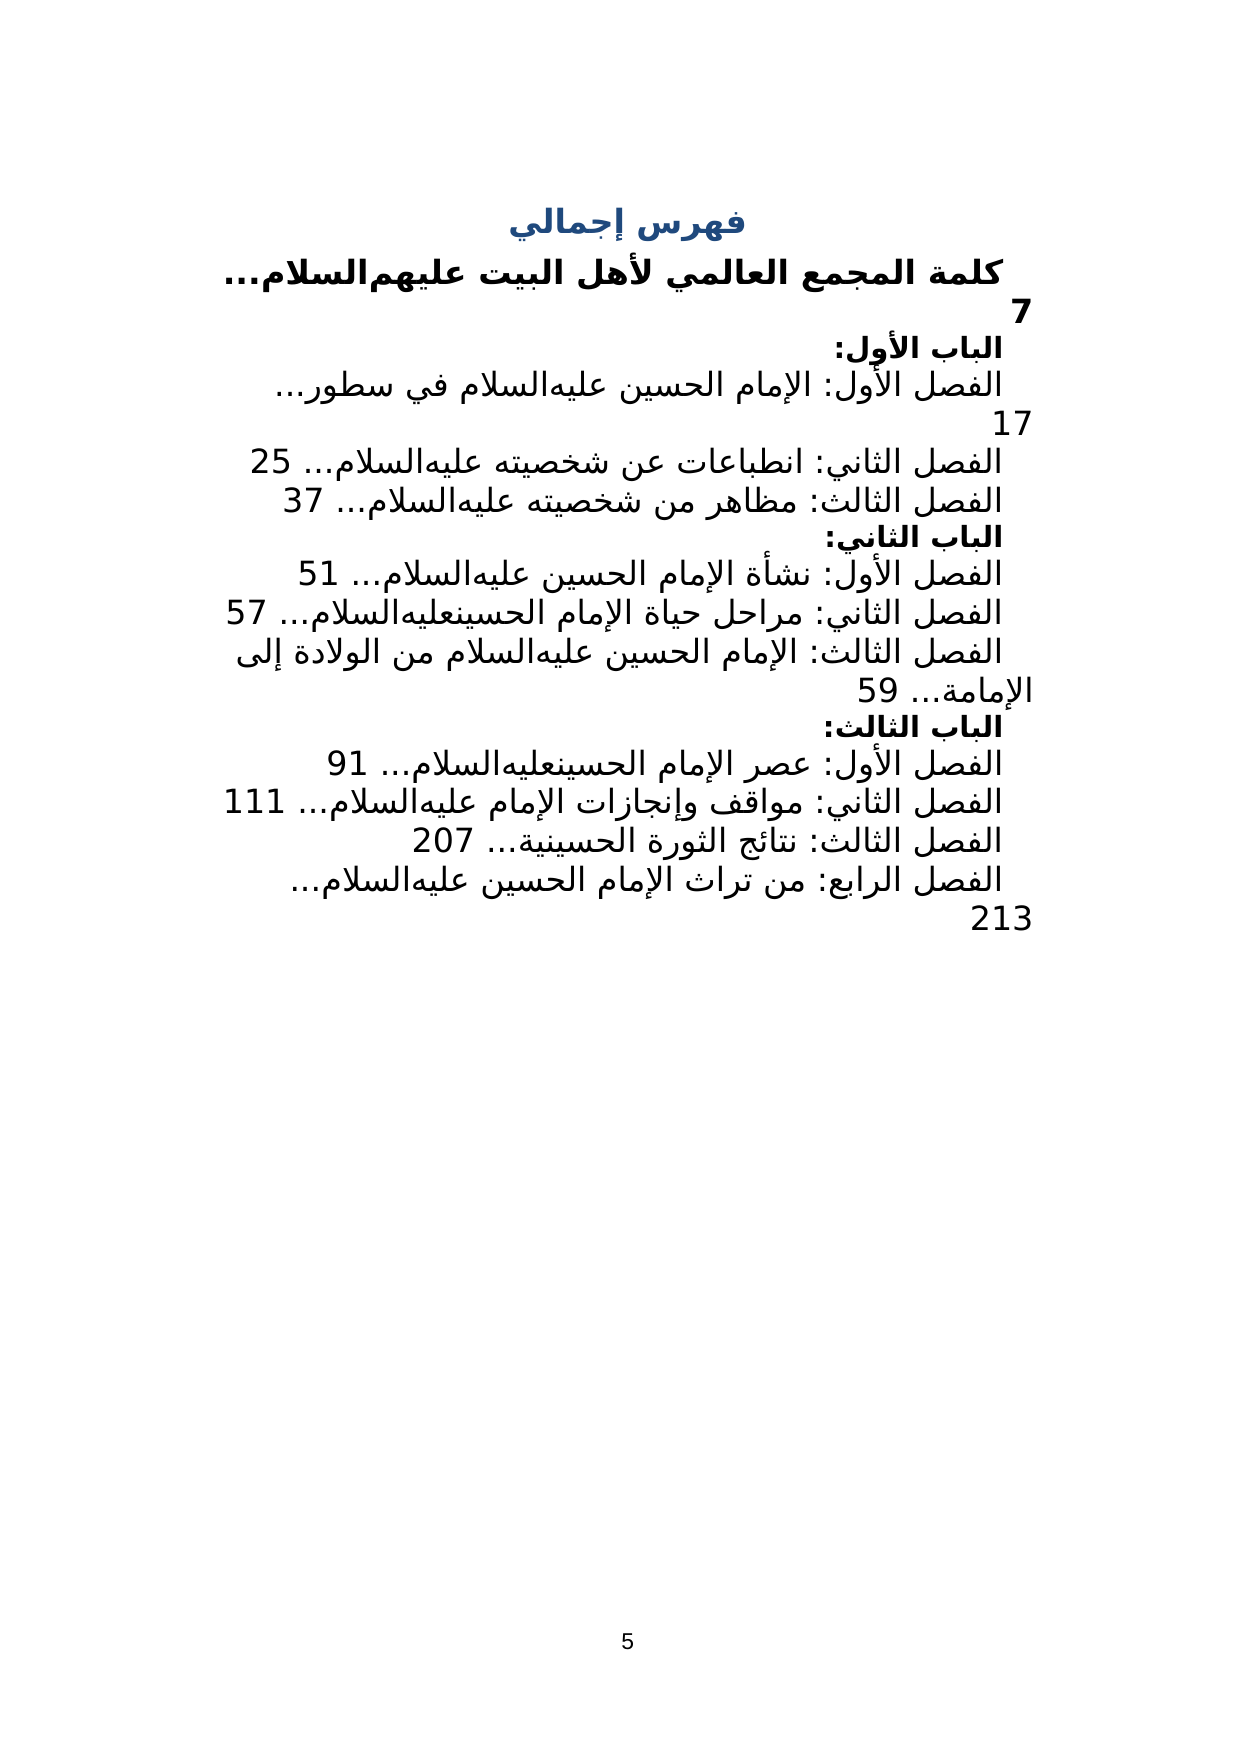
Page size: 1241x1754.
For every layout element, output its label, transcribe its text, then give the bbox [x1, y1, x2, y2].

text كلمة المجمع العالمي لأهل البيت عليهم‌السلام... 7 [222, 253, 1033, 331]
text الفصل الثالث: نتائج الثورة الحسينية... 207 [222, 822, 1033, 861]
text الفصل الأول: عصر الإمام الحسينعليه‌السلام... 91 [222, 744, 1033, 783]
subtitle فهرس إجمالي [222, 202, 1033, 241]
text الفصل الثالث: مظاهر من شخصيته عليه‌السلام... 37 [222, 482, 1033, 521]
text الفصل الثاني: مراحل حياة الإمام الحسينعليه‌السلام... 57 [222, 593, 1033, 632]
text الباب الثالث: [222, 710, 1033, 744]
text الفصل الأول: نشأة الإمام الحسين عليه‌السلام... 51 [222, 554, 1033, 593]
text الفصل الثاني: انطباعات عن شخصيته عليه‌السلام... 25 [222, 443, 1033, 482]
text الباب الثاني: [222, 521, 1033, 554]
text الفصل الرابع: من تراث الإمام الحسين عليه‌السلام... 213 [222, 861, 1033, 938]
text الفصل الثاني: مواقف وإنجازات الإمام عليه‌السلام... 111 [222, 783, 1033, 822]
text الفصل الأول: الإمام الحسين عليه‌السلام في سطور... 17 [222, 365, 1033, 443]
text الباب الأول: [222, 331, 1033, 365]
text الفصل الثالث: الإمام الحسين عليه‌السلام من الولادة إلى الإمامة... 59 [222, 632, 1033, 710]
